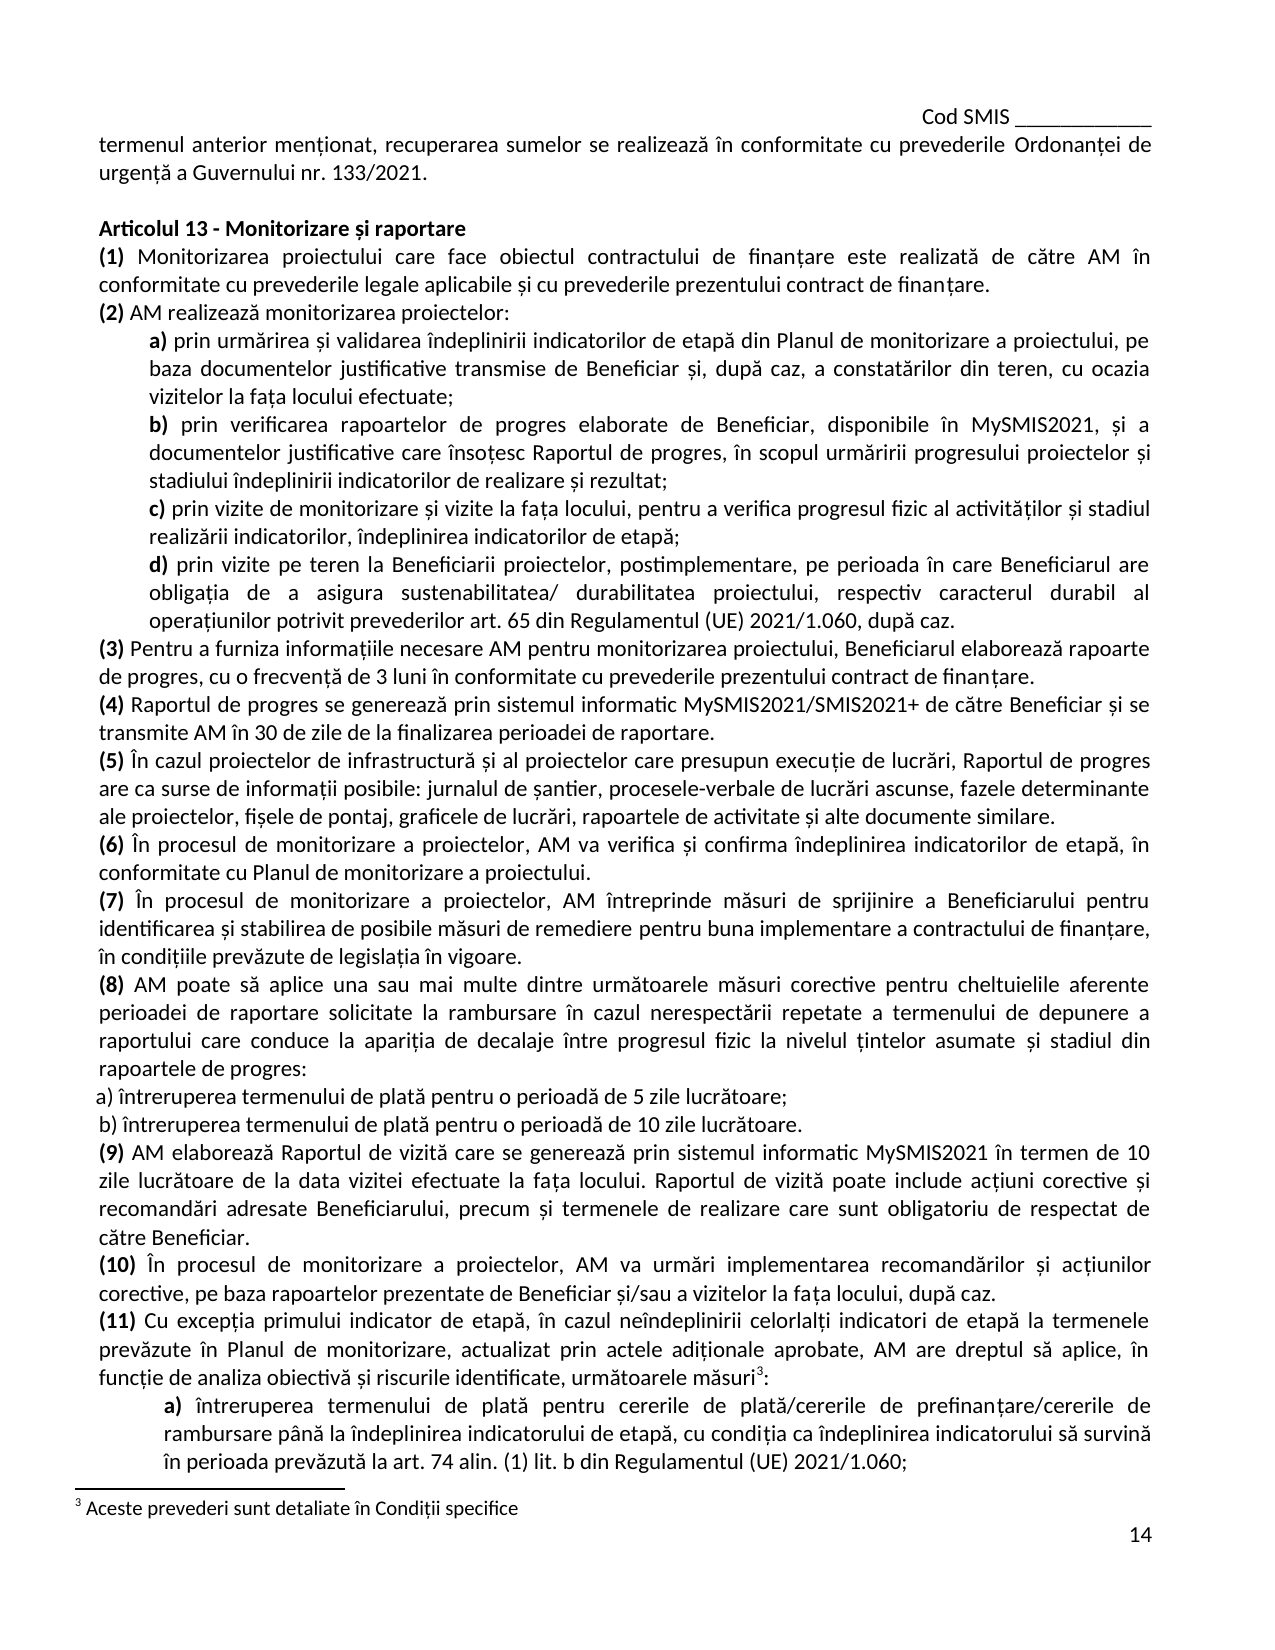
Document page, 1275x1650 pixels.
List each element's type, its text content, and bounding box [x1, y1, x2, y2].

text a) întreruperea termenului de plată pentru o perioadă de 5 zile lucrătoare; [75, 1082, 1152, 1111]
text b) prin verificarea rapoartelor de progres elaborate de Beneficiar, disponibile în MySMIS2021, şi a documentelor justificative care însoţesc Raportul de progres, în scopul urmăririi progresului proiectelor şi stadiului îndeplinirii indicatorilor de realizare şi rezultat; [149, 410, 1152, 494]
text (3) Pentru a furniza informaţiile necesare AM pentru monitorizarea proiectului, Beneficiarul elaborează rapoarte de progres, cu o frecvenţă de 3 luni în conformitate cu prevederile prezentului contract de finanţare. [98, 634, 1152, 690]
text (1) Monitorizarea proiectului care face obiectul contractului de finanţare este realizată de către AM în conformitate cu prevederile legale aplicabile şi cu prevederile prezentului contract de finanţare. [98, 242, 1152, 298]
text d) prin vizite pe teren la Beneficiarii proiectelor, postimplementare, pe perioada în care Beneficiarul are obligaţia de a asigura sustenabilitatea/ durabilitatea proiectului, respectiv caracterul durabil al operaţiunilor potrivit prevederilor art. 65 din Regulamentul (UE) 2021/1.060, după caz. [149, 550, 1152, 634]
text (9) AM elaborează Raportul de vizită care se generează prin sistemul informatic MySMIS2021 în termen de 10 zile lucrătoare de la data vizitei efectuate la faţa locului. Raportul de vizită poate include acţiuni corective şi recomandări adresate Beneficiarului, precum şi termenele de realizare care sunt obligatoriu de respectat de către Beneficiar. [98, 1138, 1152, 1251]
text (4) Raportul de progres se generează prin sistemul informatic MySMIS2021/SMIS2021+ de către Beneficiar şi se transmite AM în 30 de zile de la finalizarea perioadei de raportare. [98, 690, 1152, 746]
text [98, 130, 1152, 186]
text (10) În procesul de monitorizare a proiectelor, AM va urmări implementarea recomandărilor şi acţiunilor corective, pe baza rapoartelor prezentate de Beneficiar şi/sau a vizitelor la faţa locului, după caz. [98, 1251, 1152, 1307]
text (2) AM realizează monitorizarea proiectelor: [98, 298, 1152, 326]
text (7) În procesul de monitorizare a proiectelor, AM întreprinde măsuri de sprijinire a Beneficiarului pentru identificarea și stabilirea de posibile măsuri de remediere pentru buna implementare a contractului de finanțare, în condițiile prevăzute de legislația în vigoare. [98, 886, 1152, 970]
text c) prin vizite de monitorizare şi vizite la faţa locului, pentru a verifica progresul fizic al activităţilor şi stadiul realizării indicatorilor, îndeplinirea indicatorilor de etapă; [149, 494, 1152, 550]
text Articolul 13 - Monitorizare şi raportare [98, 214, 1152, 242]
text a) prin urmărirea şi validarea îndeplinirii indicatorilor de etapă din Planul de monitorizare a proiectului, pe baza documentelor justificative transmise de Beneficiar şi, după caz, a constatărilor din teren, cu ocazia vizitelor la faţa locului efectuate; [149, 326, 1152, 410]
text (6) În procesul de monitorizare a proiectelor, AM va verifica şi confirma îndeplinirea indicatorilor de etapă, în conformitate cu Planul de monitorizare a proiectului. [98, 830, 1152, 886]
text (5) În cazul proiectelor de infrastructură şi al proiectelor care presupun execuţie de lucrări, Raportul de progres are ca surse de informaţii posibile: jurnalul de şantier, procesele-verbale de lucrări ascunse, fazele determinante ale proiectelor, fişele de pontaj, graficele de lucrări, rapoartele de activitate şi alte documente similare. [98, 746, 1152, 830]
text b) întreruperea termenului de plată pentru o perioadă de 10 zile lucrătoare. [98, 1111, 1152, 1138]
text (11) Cu excepția primului indicator de etapă, în cazul neîndeplinirii celorlalți indicatori de etapă la termenele prevăzute în Planul de monitorizare, actualizat prin actele adiționale aprobate, AM are dreptul să aplice, în funcție de analiza obiectivă și riscurile identificate, următoarele măsuri: [98, 1307, 1152, 1391]
text (8) AM poate să aplice una sau mai multe dintre următoarele măsuri corective pentru cheltuielile aferente perioadei de raportare solicitate la rambursare în cazul nerespectării repetate a termenului de depunere a raportului care conduce la apariția de decalaje între progresul fizic la nivelul țintelor asumate și stadiul din rapoartele de progres: [98, 970, 1152, 1082]
text a) întreruperea termenului de plată pentru cererile de plată/cererile de prefinanţare/cererile de rambursare până la îndeplinirea indicatorului de etapă, cu condiţia ca îndeplinirea indicatorului să survină în perioada prevăzută la art. 74 alin. (1) lit. b din Regulamentul (UE) 2021/1.060; [164, 1391, 1152, 1475]
